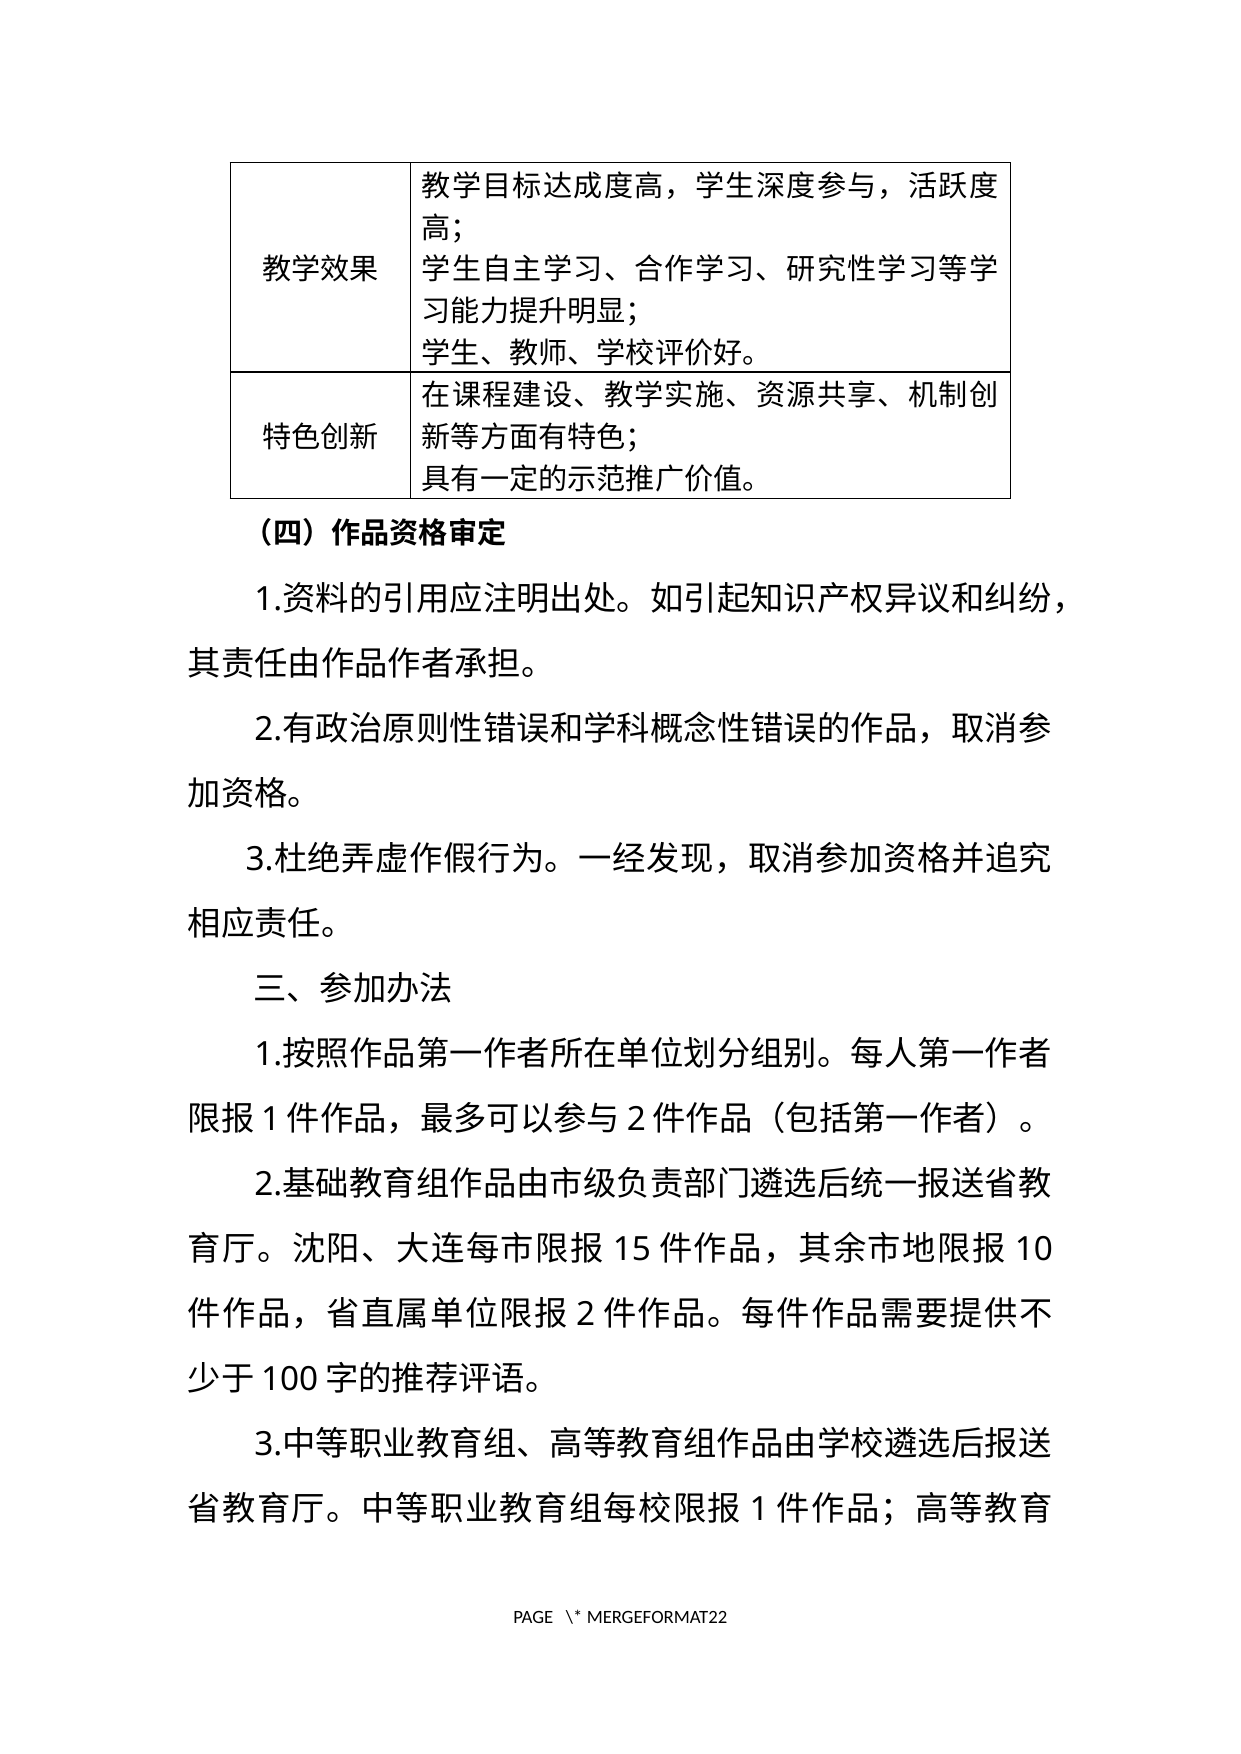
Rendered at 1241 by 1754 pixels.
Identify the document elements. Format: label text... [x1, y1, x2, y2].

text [187, 1408, 1053, 1538]
table_cell 教学目标达成度高，学生深度参与，活跃度高； 学生自主学习、合作学习、研究性学习等学习能力提升明显； 学生、教师、学校评价好。 [411, 163, 1010, 371]
text 1.按照作品第一作者所在单位划分组别。每人第一作者限报1件作品，最多可以参与2件作品（包括第一作者）。 [187, 1018, 1053, 1148]
table_cell 在课程建设、教学实施、资源共享、机制创新等方面有特色； 具有一定的示范推广价值。 [411, 373, 1010, 497]
text 三、参加办法 [187, 953, 1053, 1018]
text 1.资料的引用应注明出处。如引起知识产权异议和纠纷，其责任由作品作者承担。 [187, 563, 1053, 693]
text 3.杜绝弄虚作假行为。一经发现，取消参加资格并追究相应责任。 [187, 823, 1053, 953]
table_cell 教学效果 [231, 163, 410, 371]
text 2.基础教育组作品由市级负责部门遴选后统一报送省教育厅。沈阳、大连每市限报15件作品，其余市地限报10件作品，省直属单位限报2件作品。每件作品需要提供不少于100字的推荐评语。 [187, 1148, 1053, 1408]
table_cell 特色创新 [231, 373, 410, 497]
text 2.有政治原则性错误和学科概念性错误的作品，取消参加资格。 [187, 693, 1053, 823]
text （四）作品资格审定 [187, 498, 1053, 563]
